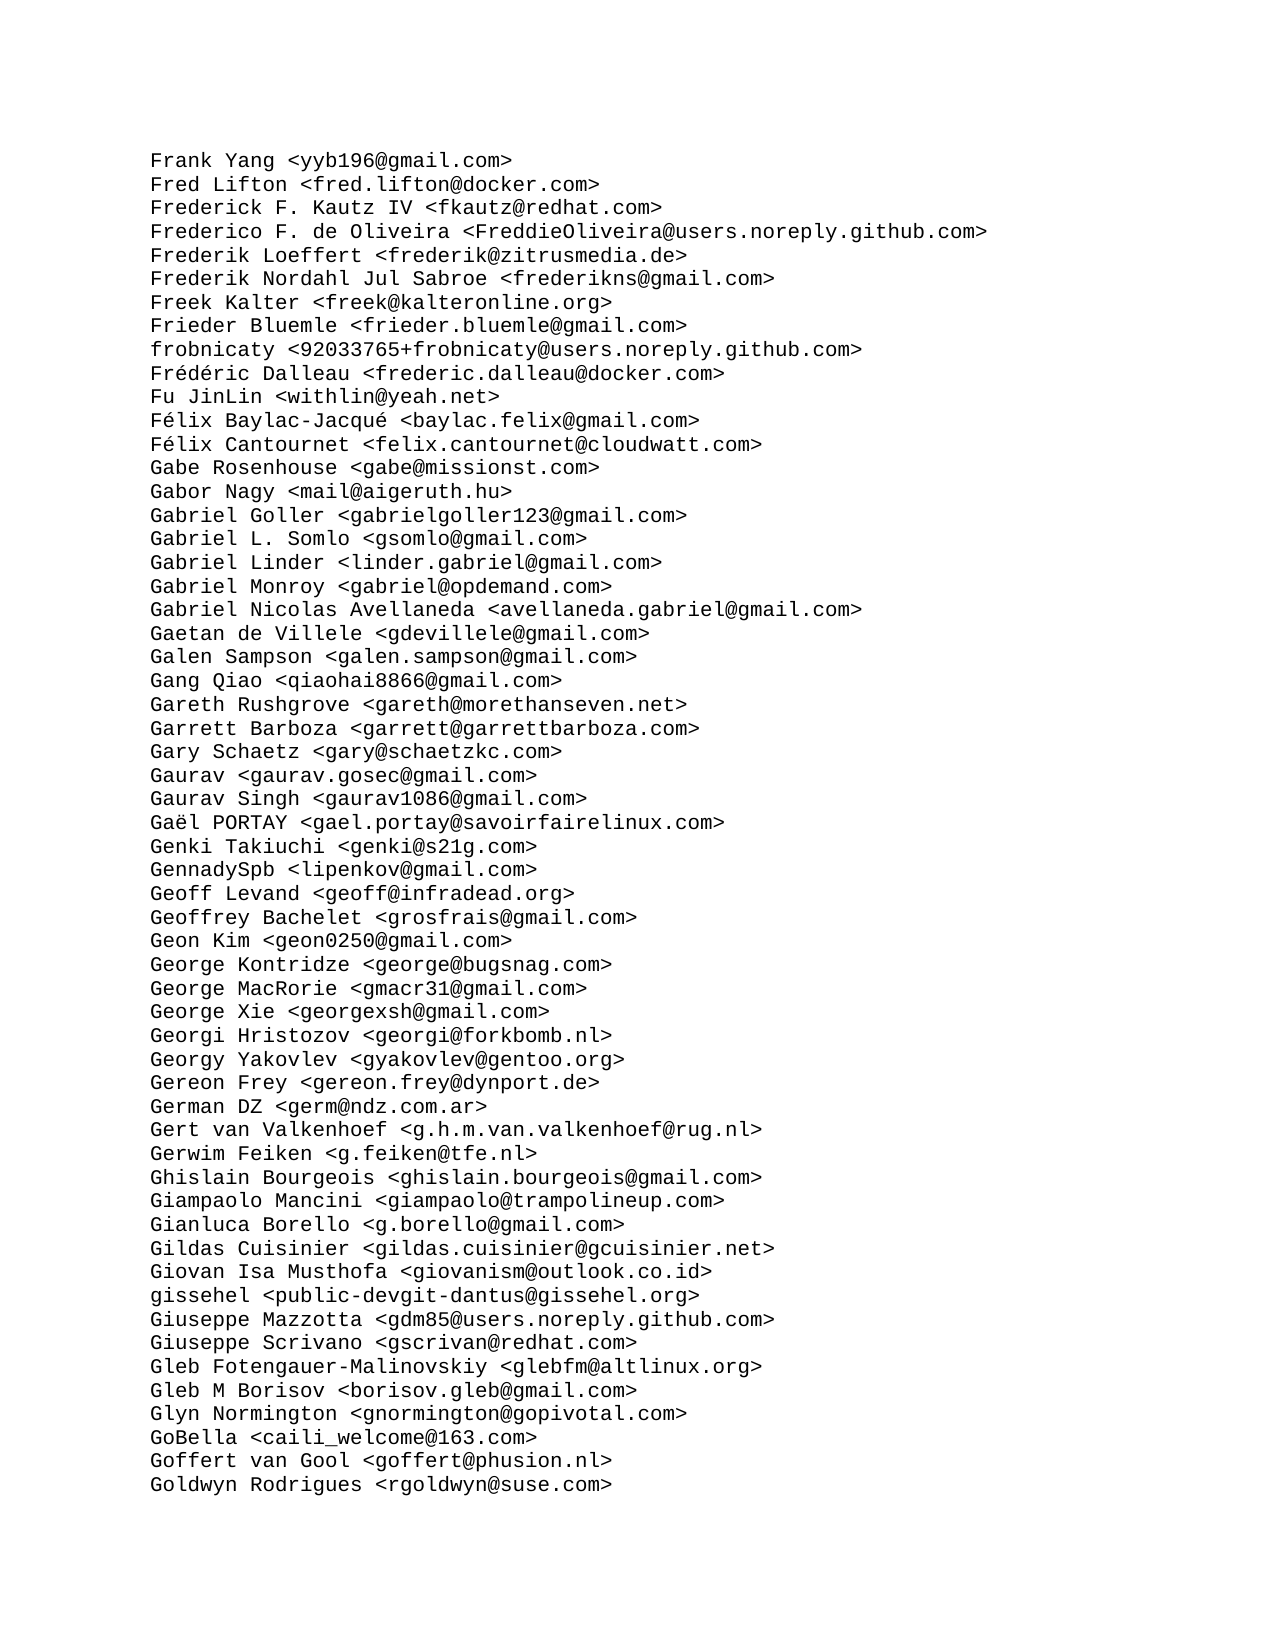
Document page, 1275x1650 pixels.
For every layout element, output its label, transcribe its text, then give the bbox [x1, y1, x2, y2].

text GennadySpb <lipenkov@gmail.com> [150, 859, 1125, 883]
text Geoffrey Bachelet <grosfrais@gmail.com> [150, 907, 1125, 930]
text Georgy Yakovlev <gyakovlev@gentoo.org> [150, 1048, 1125, 1072]
text Frédéric Dalleau <frederic.dalleau@docker.com> [150, 363, 1125, 386]
text George Kontridze <george@bugsnag.com> [150, 954, 1125, 978]
text Geoff Levand <geoff@infradead.org> [150, 883, 1125, 907]
text Gabor Nagy <mail@aigeruth.hu> [150, 481, 1125, 505]
text Gianluca Borello <g.borello@gmail.com> [150, 1214, 1125, 1238]
text Gleb M Borisov <borisov.gleb@gmail.com> [150, 1379, 1125, 1403]
text Gary Schaetz <gary@schaetzkc.com> [150, 741, 1125, 765]
text Félix Baylac-Jacqué <baylac.felix@gmail.com> [150, 410, 1125, 434]
text Gabriel Monroy <gabriel@opdemand.com> [150, 576, 1125, 599]
text GoBella <caili_welcome@163.com> [150, 1427, 1125, 1451]
text Glyn Normington <gnormington@gopivotal.com> [150, 1403, 1125, 1427]
text Frederico F. de Oliveira <FreddieOliveira@users.noreply.github.com> [150, 221, 1125, 244]
text Félix Cantournet <felix.cantournet@cloudwatt.com> [150, 434, 1125, 457]
text Gabriel L. Somlo <gsomlo@gmail.com> [150, 528, 1125, 552]
text Gildas Cuisinier <gildas.cuisinier@gcuisinier.net> [150, 1238, 1125, 1261]
text German DZ <germ@ndz.com.ar> [150, 1096, 1125, 1119]
text Gerwim Feiken <g.feiken@tfe.nl> [150, 1143, 1125, 1167]
text George MacRorie <gmacr31@gmail.com> [150, 978, 1125, 1001]
text Goldwyn Rodrigues <rgoldwyn@suse.com> [150, 1474, 1125, 1498]
text Frederik Nordahl Jul Sabroe <frederikns@gmail.com> [150, 268, 1125, 292]
text Gabe Rosenhouse <gabe@missionst.com> [150, 457, 1125, 481]
text Fred Lifton <fred.lifton@docker.com> [150, 174, 1125, 197]
text Gaetan de Villele <gdevillele@gmail.com> [150, 623, 1125, 647]
text Gert van Valkenhoef <g.h.m.van.valkenhoef@rug.nl> [150, 1119, 1125, 1143]
text Galen Sampson <galen.sampson@gmail.com> [150, 647, 1125, 670]
text Giampaolo Mancini <giampaolo@trampolineup.com> [150, 1190, 1125, 1214]
text Geon Kim <geon0250@gmail.com> [150, 930, 1125, 954]
text Gabriel Linder <linder.gabriel@gmail.com> [150, 552, 1125, 576]
text Giovan Isa Musthofa <giovanism@outlook.co.id> [150, 1261, 1125, 1285]
text frobnicaty <92033765+frobnicaty@users.noreply.github.com> [150, 339, 1125, 363]
text gissehel <public-devgit-dantus@gissehel.org> [150, 1285, 1125, 1309]
text Gareth Rushgrove <gareth@morethanseven.net> [150, 694, 1125, 717]
text Goffert van Gool <goffert@phusion.nl> [150, 1451, 1125, 1474]
text Frank Yang <yyb196@gmail.com> [150, 150, 1125, 174]
text Gabriel Goller <gabrielgoller123@gmail.com> [150, 505, 1125, 528]
text Gaurav <gaurav.gosec@gmail.com> [150, 765, 1125, 788]
text Garrett Barboza <garrett@garrettbarboza.com> [150, 717, 1125, 741]
text Georgi Hristozov <georgi@forkbomb.nl> [150, 1025, 1125, 1048]
text Frederick F. Kautz IV <fkautz@redhat.com> [150, 197, 1125, 221]
text Frieder Bluemle <frieder.bluemle@gmail.com> [150, 316, 1125, 339]
text Gereon Frey <gereon.frey@dynport.de> [150, 1072, 1125, 1096]
text George Xie <georgexsh@gmail.com> [150, 1001, 1125, 1025]
text Gaël PORTAY <gael.portay@savoirfairelinux.com> [150, 812, 1125, 836]
text Fu JinLin <withlin@yeah.net> [150, 386, 1125, 410]
text Gabriel Nicolas Avellaneda <avellaneda.gabriel@gmail.com> [150, 599, 1125, 623]
text Ghislain Bourgeois <ghislain.bourgeois@gmail.com> [150, 1167, 1125, 1190]
text Giuseppe Scrivano <gscrivan@redhat.com> [150, 1332, 1125, 1356]
text Gleb Fotengauer-Malinovskiy <glebfm@altlinux.org> [150, 1356, 1125, 1379]
text Gaurav Singh <gaurav1086@gmail.com> [150, 788, 1125, 812]
text Giuseppe Mazzotta <gdm85@users.noreply.github.com> [150, 1309, 1125, 1332]
text Gang Qiao <qiaohai8866@gmail.com> [150, 670, 1125, 694]
text Genki Takiuchi <genki@s21g.com> [150, 836, 1125, 859]
text Frederik Loeffert <frederik@zitrusmedia.de> [150, 244, 1125, 268]
text Freek Kalter <freek@kalteronline.org> [150, 292, 1125, 316]
